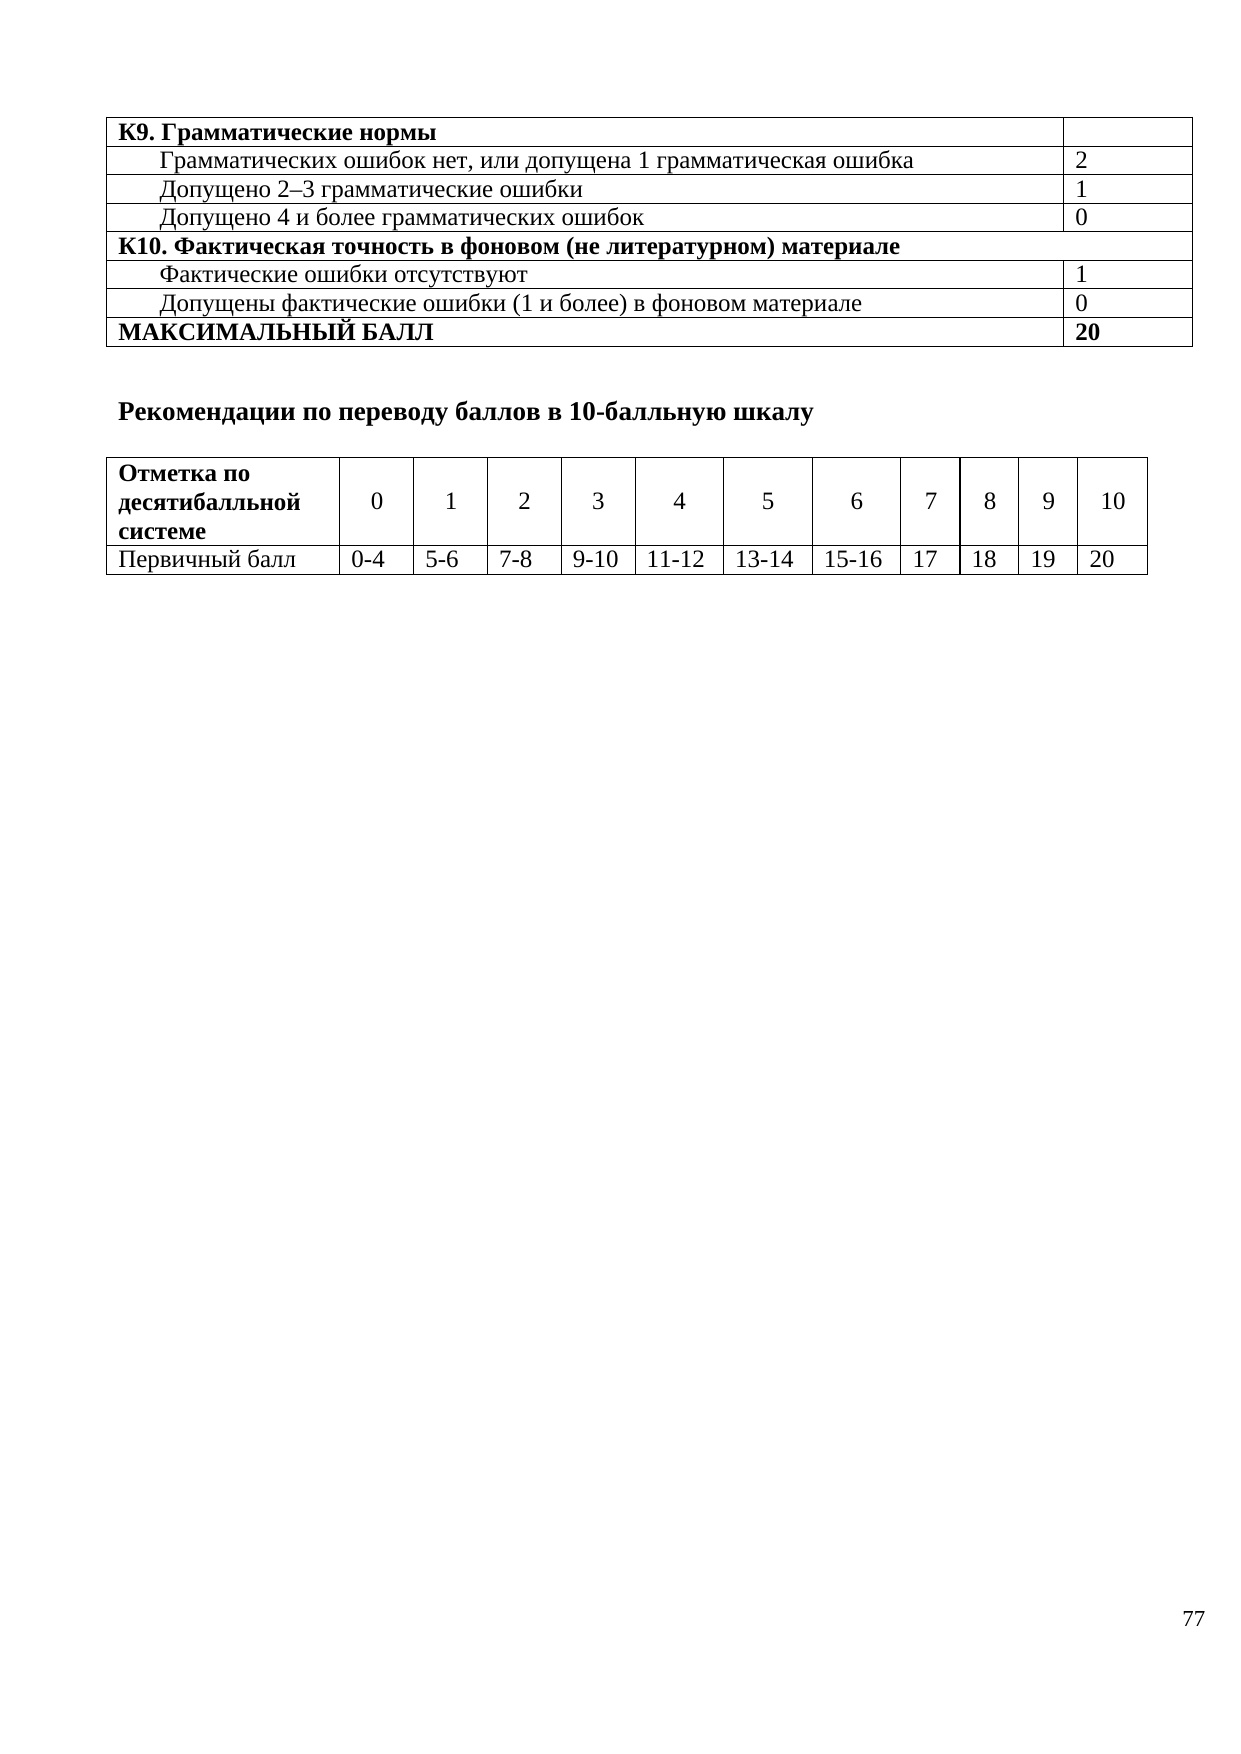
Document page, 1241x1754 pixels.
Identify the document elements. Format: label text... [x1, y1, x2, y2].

table_cell 0 [1064, 204, 1192, 231]
table_cell 0-4 [340, 546, 413, 573]
table_cell 15-16 [813, 546, 900, 573]
table_cell [1064, 118, 1192, 146]
table_cell Допущены фактические ошибки (1 и более) в фоновом материале [107, 289, 1063, 317]
table_header Отметка по десятибалльной системе [107, 458, 339, 544]
text Рекомендации по переводу баллов в 10-балльную шкалу [118, 395, 1205, 426]
table_header 9 [1019, 458, 1077, 544]
table_cell 18 [961, 546, 1018, 573]
table_header 10 [1078, 458, 1147, 544]
table_header 5 [724, 458, 812, 544]
table_cell К9. Грамматические нормы [107, 118, 1063, 146]
table_header 3 [562, 458, 635, 544]
table_cell 7-8 [488, 546, 561, 573]
table_cell 2 [1064, 147, 1192, 174]
table_cell 17 [901, 546, 959, 573]
table_cell 9-10 [562, 546, 635, 573]
table_header 4 [636, 458, 723, 544]
table_cell Допущено 4 и более грамматических ошибок [107, 204, 1063, 231]
table_cell МАКСИМАЛЬНЫЙ БАЛЛ [107, 318, 1063, 346]
table_cell 11-12 [636, 546, 723, 573]
table_cell 20 [1064, 318, 1192, 346]
table_cell К10. Фактическая точность в фоновом (не литературном) материале [107, 232, 1192, 260]
table_header 8 [961, 458, 1018, 544]
table_cell Фактические ошибки отсутствуют [107, 261, 1063, 288]
table_header 0 [340, 458, 413, 544]
table_cell 0 [1064, 289, 1192, 317]
table_cell Грамматических ошибок нет, или допущена 1 грамматическая ошибка [107, 147, 1063, 174]
table_header 2 [488, 458, 561, 544]
table_cell 20 [1078, 546, 1147, 573]
table_cell 1 [1064, 175, 1192, 203]
table_cell 5-6 [414, 546, 487, 573]
table_cell 13-14 [724, 546, 812, 573]
table_cell Первичный балл [107, 546, 339, 573]
table_cell 1 [1064, 261, 1192, 288]
table_cell 19 [1019, 546, 1077, 573]
table_cell Допущено 2–3 грамматические ошибки [107, 175, 1063, 203]
table_header 7 [901, 458, 959, 544]
table_header 6 [813, 458, 900, 544]
table_header 1 [414, 458, 487, 544]
